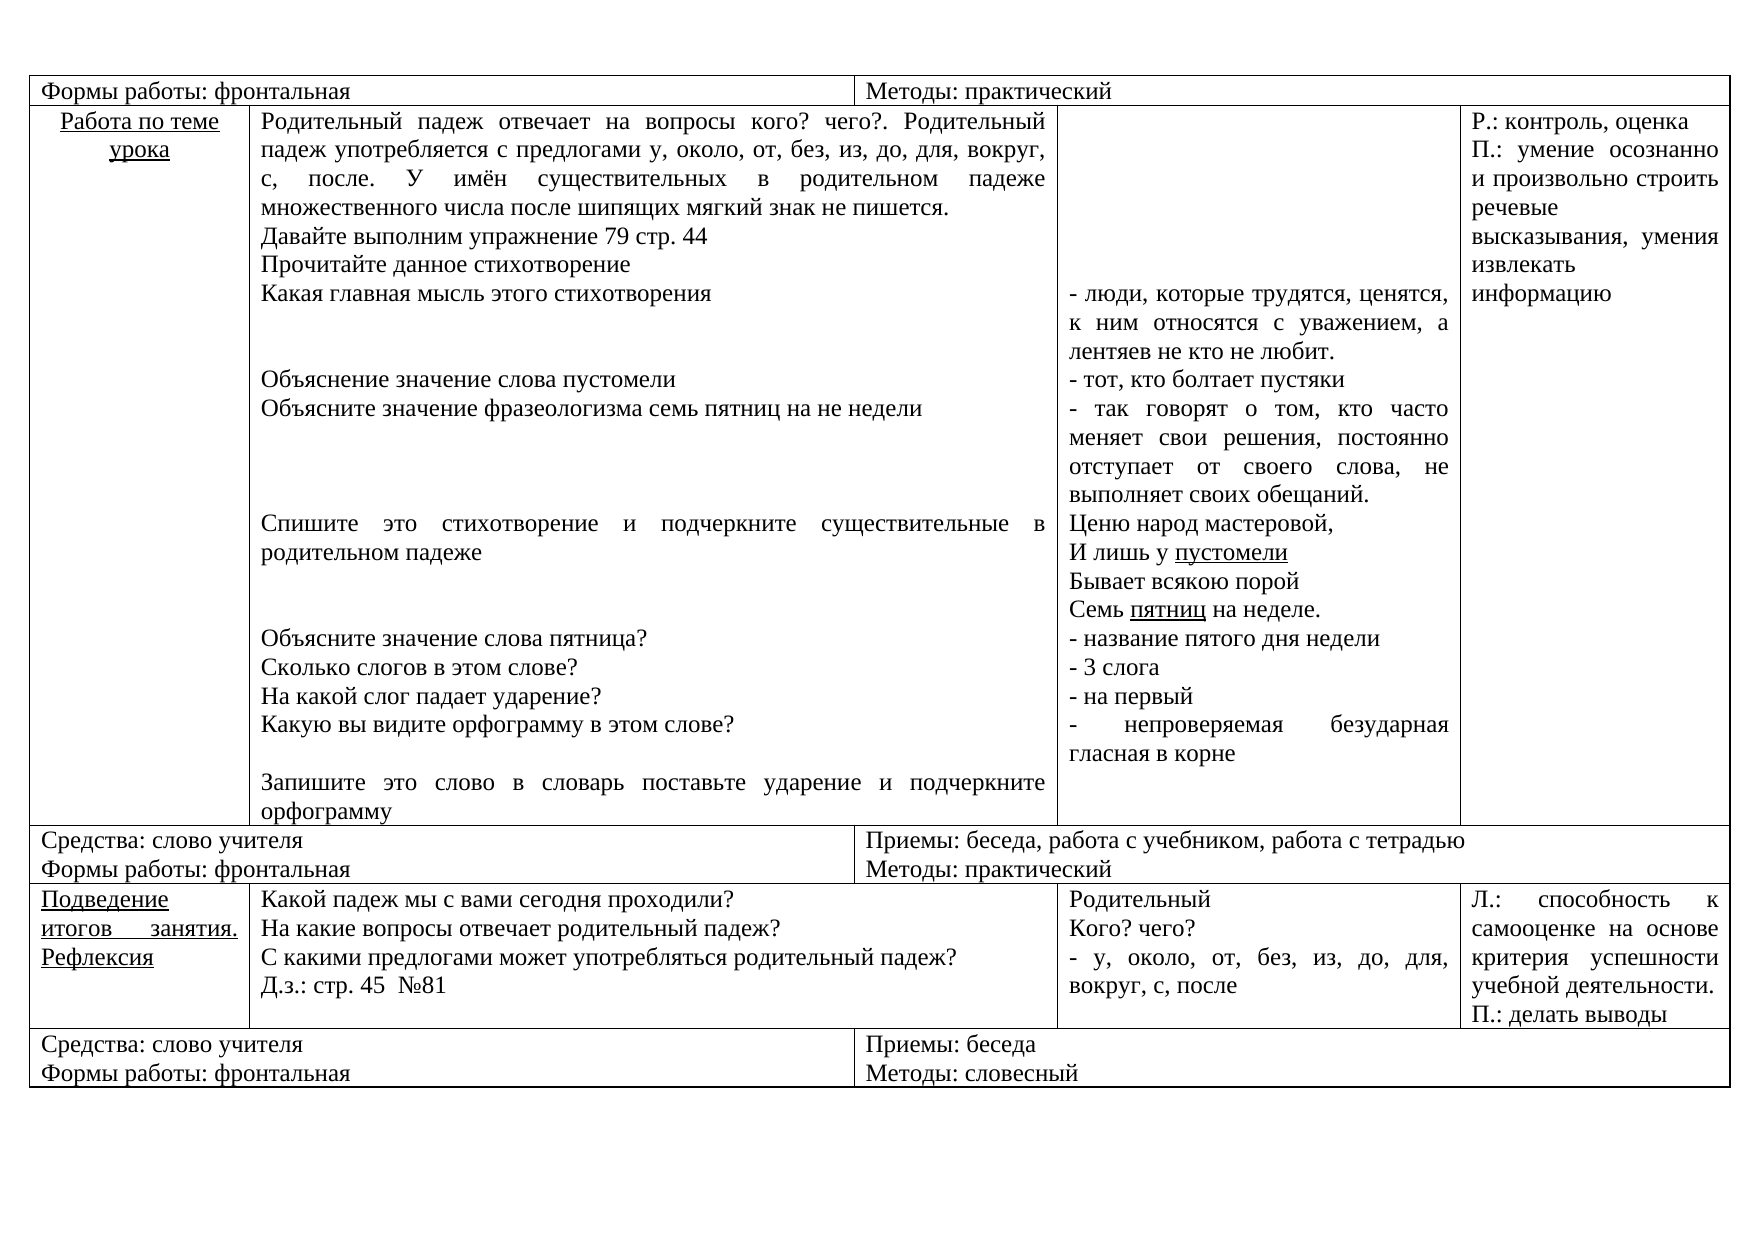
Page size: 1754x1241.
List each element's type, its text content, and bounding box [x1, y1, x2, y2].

table_cell Родительный падеж отвечает на вопросы кого? чего?. Родительный падеж употребляется с предлогами у, около, от, без, из, до, для, вокруг, с, после. У имён существительных в родительном падеже множественного числа после шипящих мягкий знак не пишется. Давайте выполним упражнение 79 стр. 44 Прочитайте данное стихотворение Какая главная мысль этого стихотворения Объяснение значение слова пустомели Объясните значение фразеологизма семь пятниц на не недели Спишите это стихотворение и подчеркните существительные в родительном падеже Объясните значение слова пятница? Сколько слогов в этом слове? На какой слог падает ударение? Какую вы видите орфограмму в этом слове? Запишите это слово в словарь поставьте ударение и подчеркните орфограмму [250, 106, 1057, 824]
table_cell Приемы: беседа Методы: словесный [855, 1029, 1729, 1086]
table_cell Средства: слово учителя Формы работы: фронтальная [30, 826, 854, 883]
table_cell Приемы: беседа, работа с учебником, работа с тетрадью Методы: практический [855, 826, 1729, 883]
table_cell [855, 76, 1729, 105]
table_cell Подведение итогов занятия. Рефлексия [30, 884, 249, 1028]
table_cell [30, 76, 854, 105]
table_cell Какой падеж мы с вами сегодня проходили? На какие вопросы отвечает родительный падеж? С какими предлогами может употребляться родительный падеж? Д.з.: стр. 45 №81 [250, 884, 1057, 1028]
table_cell Р.: контроль, оценка П.: умение осознанно и произвольно строить речевые высказывания, умения извлекать информацию [1461, 106, 1729, 824]
table_cell Средства: слово учителя Формы работы: фронтальная [30, 1029, 854, 1086]
table_cell - люди, которые трудятся, ценятся, к ним относятся с уважением, а лентяев не кто не любит. - тот, кто болтает пустяки - так говорят о том, кто часто меняет свои решения, постоянно отступает от своего слова, не выполняет своих обещаний. Ценю народ мастеровой, И лишь у пустомели Бывает всякою порой Семь пятниц на неделе. - название пятого дня недели - 3 слога - на первый - непроверяемая безударная гласная в корне [1058, 106, 1460, 824]
table_cell Работа по теме урока [30, 106, 249, 824]
table_cell Л.: способность к самооценке на основе критерия успешности учебной деятельности. П.: делать выводы [1461, 884, 1729, 1028]
table_cell Родительный Кого? чего? - у, около, от, без, из, до, для, вокруг, с, после [1058, 884, 1460, 1028]
